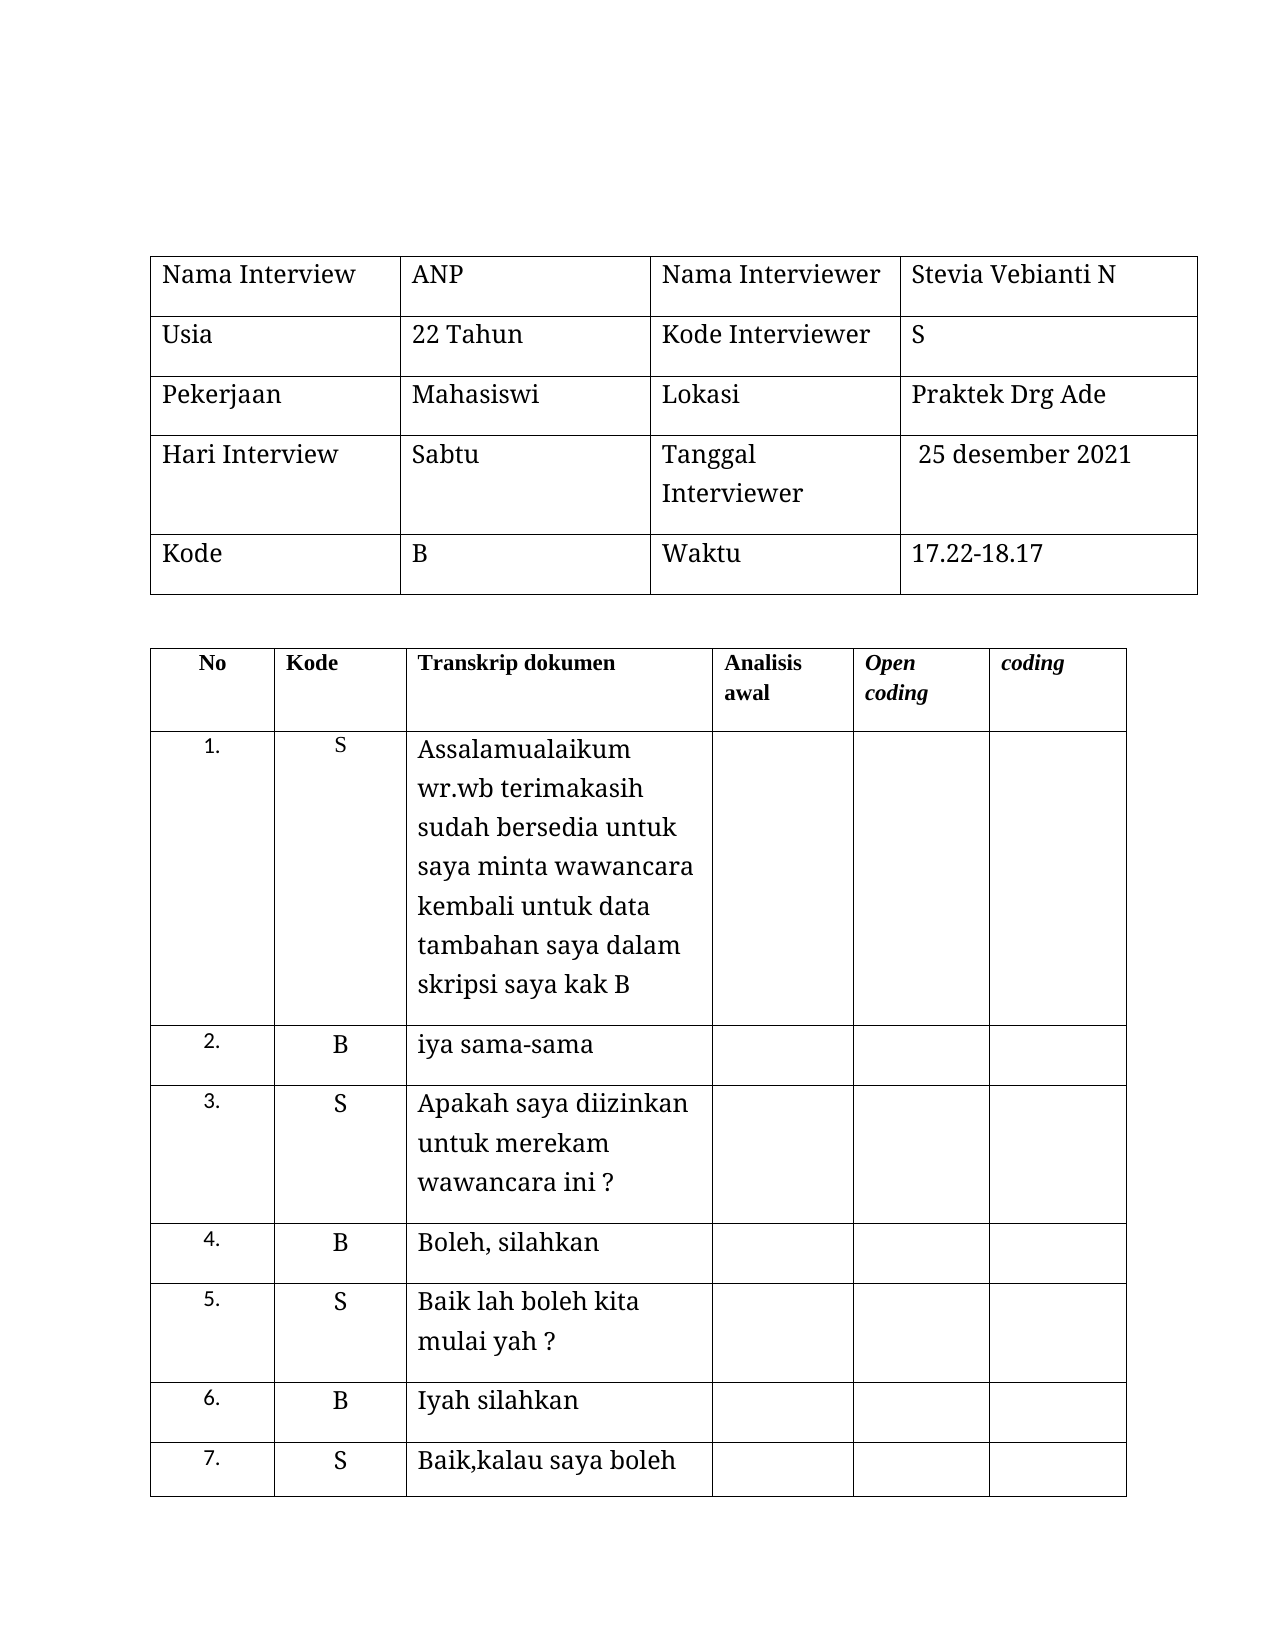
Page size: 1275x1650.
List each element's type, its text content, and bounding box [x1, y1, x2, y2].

table_cell [854, 1443, 989, 1496]
table_cell [713, 1026, 853, 1085]
table_cell [151, 1443, 274, 1496]
table_cell [854, 1284, 989, 1382]
table_cell [990, 1026, 1126, 1085]
table_cell 17.22-18.17 [901, 535, 1197, 594]
table_cell Iyah silahkan [407, 1383, 712, 1442]
table_cell Mahasiswi [401, 377, 650, 435]
table_cell [713, 1383, 853, 1442]
table_header ANP [401, 257, 650, 316]
table_cell [151, 1026, 274, 1085]
table_cell iya sama-sama [407, 1026, 712, 1085]
table_cell [990, 1224, 1126, 1283]
table_cell Lokasi [651, 377, 900, 435]
table_cell [990, 1443, 1126, 1496]
table_cell Tanggal Interviewer [651, 436, 900, 534]
table_cell [151, 1224, 274, 1283]
table_header coding [990, 649, 1126, 731]
table_header Transkrip dokumen [407, 649, 712, 731]
table_cell [713, 1224, 853, 1283]
table_cell [151, 732, 274, 1025]
table_cell B [401, 535, 650, 594]
table_cell [854, 1026, 989, 1085]
table_cell [854, 1383, 989, 1442]
table_cell Kode Interviewer [651, 317, 900, 376]
table_cell [151, 1383, 274, 1442]
table_cell 25 desember 2021 [901, 436, 1197, 534]
table_cell S [275, 1443, 406, 1496]
table_cell S [901, 317, 1197, 376]
table_cell Apakah saya diizinkan untuk merekam wawancara ini ? [407, 1086, 712, 1223]
table_header Analisis awal [713, 649, 853, 731]
table_cell Boleh, silahkan [407, 1224, 712, 1283]
table_header No [151, 649, 274, 731]
table_header Nama Interview [151, 257, 400, 316]
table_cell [407, 1443, 712, 1496]
table_cell Waktu [651, 535, 900, 594]
table_cell Kode [151, 535, 400, 594]
table_header Nama Interviewer [651, 257, 900, 316]
table_cell [990, 732, 1126, 1025]
table_header Stevia Vebianti N [901, 257, 1197, 316]
table_cell S [275, 1284, 406, 1382]
table_cell [990, 1383, 1126, 1442]
table_cell Praktek Drg Ade [901, 377, 1197, 435]
table_header Kode [275, 649, 406, 731]
table_cell Usia [151, 317, 400, 376]
table_cell [990, 1086, 1126, 1223]
table_cell [854, 732, 989, 1025]
table_cell 22 Tahun [401, 317, 650, 376]
table_cell Hari Interview [151, 436, 400, 534]
table_cell [151, 1086, 274, 1223]
table_cell [713, 732, 853, 1025]
table_header Open coding [854, 649, 989, 731]
table_cell [713, 1086, 853, 1223]
table_cell [990, 1284, 1126, 1382]
table_cell Assalamualaikum wr.wb terimakasih sudah bersedia untuk saya minta wawancara kembali untuk data tambahan saya dalam skripsi saya kak B [407, 732, 712, 1025]
table_cell [151, 1284, 274, 1382]
table_cell [854, 1086, 989, 1223]
table_cell B [275, 1383, 406, 1442]
table_cell Sabtu [401, 436, 650, 534]
table_cell B [275, 1224, 406, 1283]
table_cell Baik lah boleh kita mulai yah ? [407, 1284, 712, 1382]
table_cell S [275, 1086, 406, 1223]
table_cell [713, 1284, 853, 1382]
table_cell S [275, 732, 406, 1025]
table_cell [854, 1224, 989, 1283]
table_cell [713, 1443, 853, 1496]
table_cell B [275, 1026, 406, 1085]
table_cell Pekerjaan [151, 377, 400, 435]
